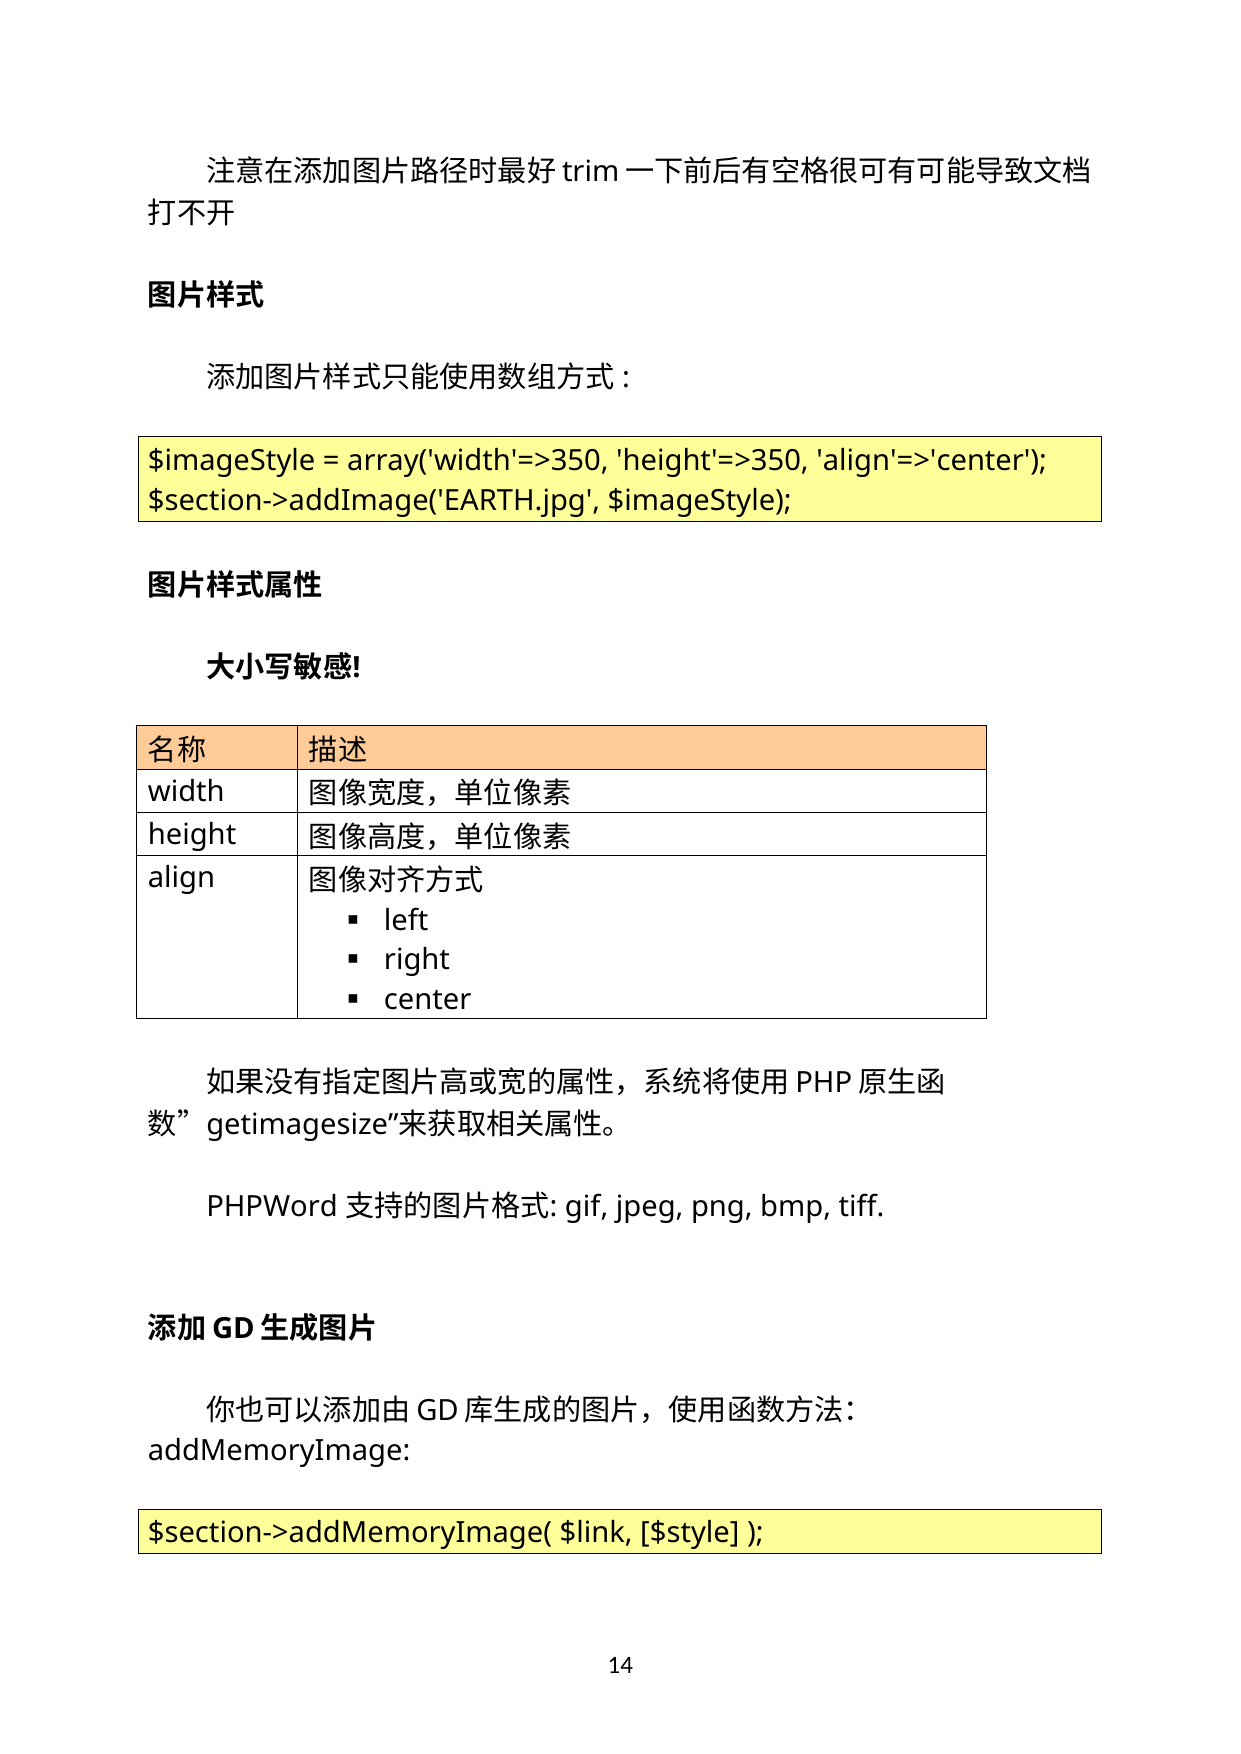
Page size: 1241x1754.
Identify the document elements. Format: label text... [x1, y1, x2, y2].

subtitle 图片样式属性 [148, 561, 1093, 604]
text 大小写敏感! [148, 643, 1093, 686]
table_cell 图像宽度，单位像素 [298, 770, 986, 812]
text 你也可以添加由GD库生成的图片，使用函数方法：addMemoryImage: [148, 1387, 1093, 1469]
text 如果没有指定图片高或宽的属性，系统将使用PHP原生函数”getimagesize”来获取相关属性。 [148, 1058, 1093, 1143]
text $imageStyle = array('width'=>350, 'height'=>350, 'align'=>'center'); [139, 437, 1101, 476]
table_cell align [137, 856, 297, 1018]
text $section->addImage('EARTH.jpg', $imageStyle); [139, 476, 1101, 521]
text $section->addMemoryImage( $link, [$style] ); [139, 1510, 1101, 1553]
subtitle 图片样式 [148, 272, 1093, 314]
table_header 名称 [137, 726, 297, 769]
text 注意在添加图片路径时最好trim一下前后有空格很可有可能导致文档打不开 [148, 148, 1093, 232]
text PHPWord 支持的图片格式: gif, jpeg, png, bmp, tiff. [148, 1183, 1093, 1225]
subtitle 添加GD生成图片 [148, 1305, 1093, 1347]
text 添加图片样式只能使用数组方式 : [148, 354, 1093, 396]
table_header 描述 [298, 726, 986, 769]
table_cell width [137, 770, 297, 812]
table_cell height [137, 813, 297, 855]
table_cell 图像对齐方式 left right center [298, 856, 986, 1018]
table_cell 图像高度，单位像素 [298, 813, 986, 855]
